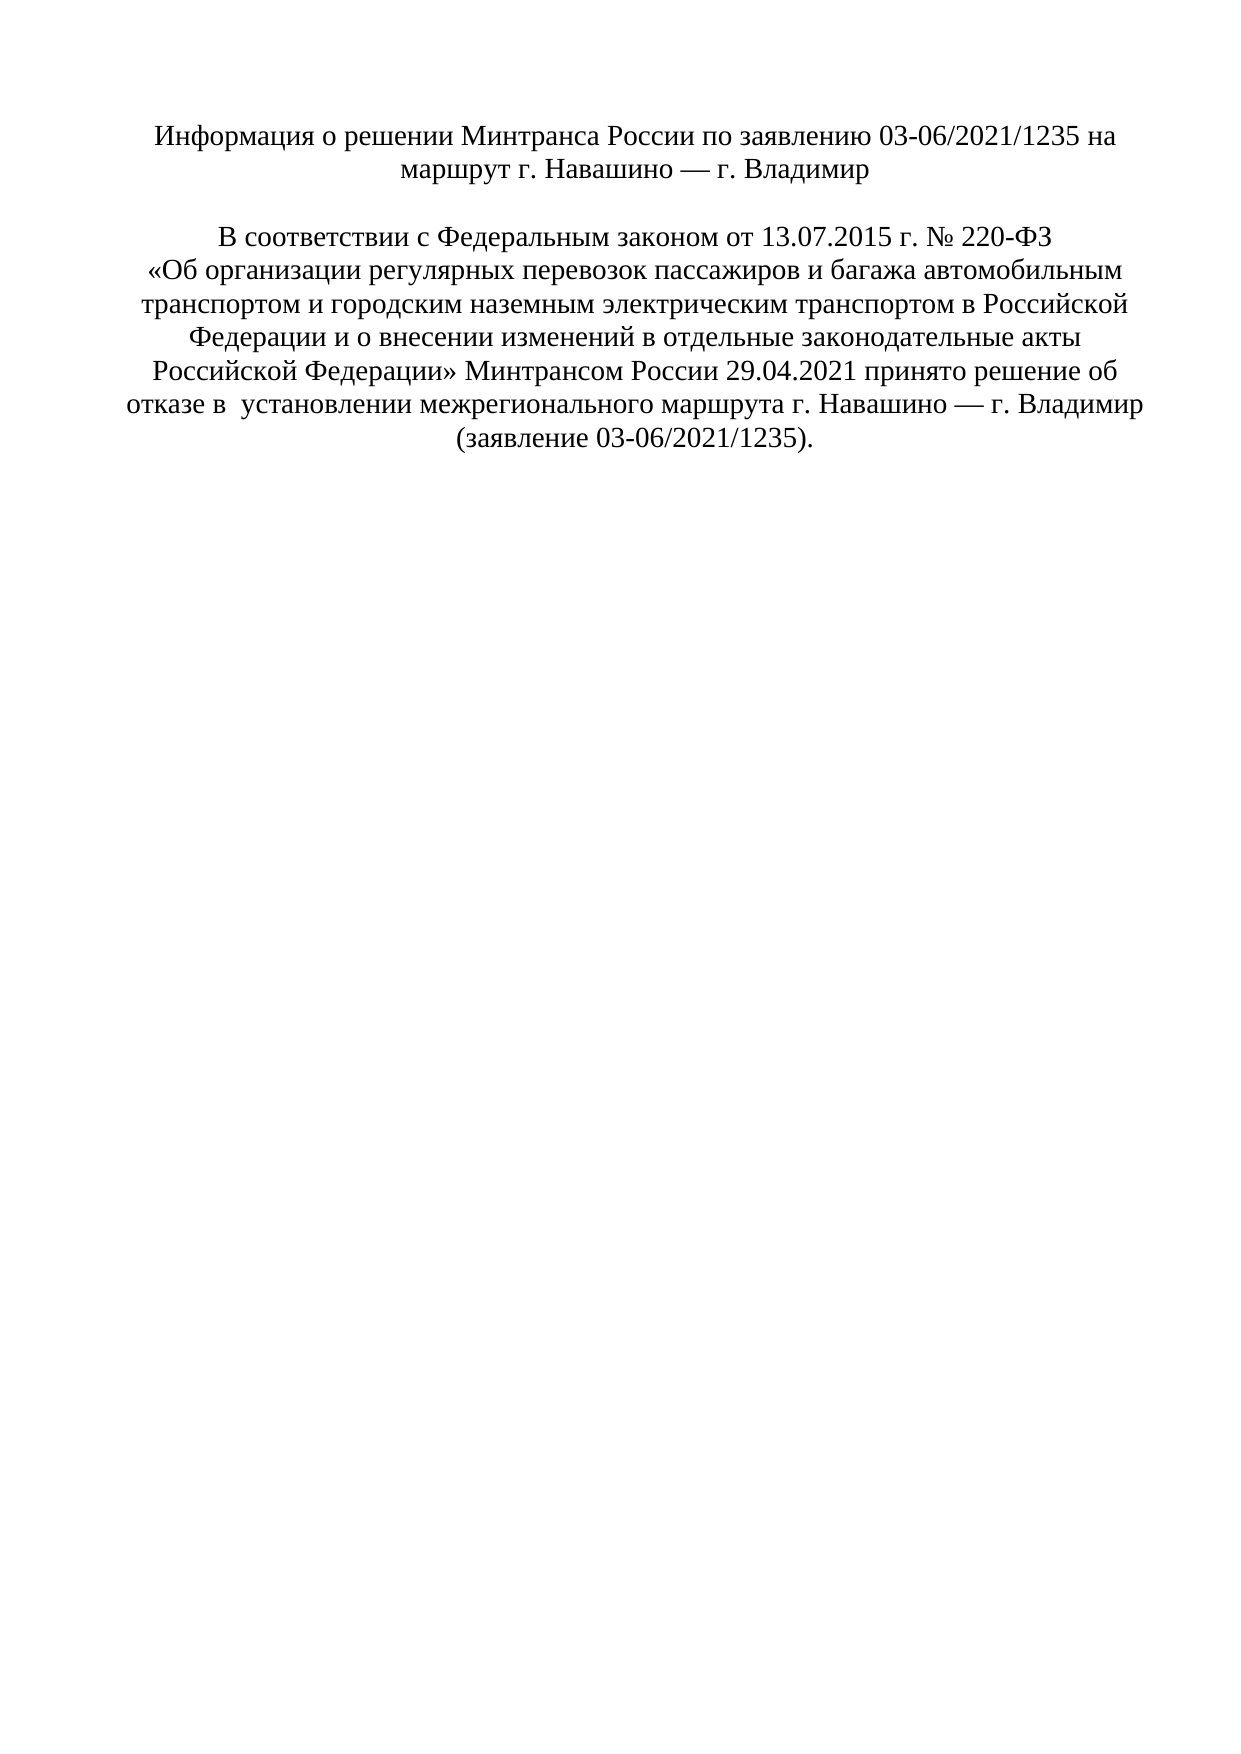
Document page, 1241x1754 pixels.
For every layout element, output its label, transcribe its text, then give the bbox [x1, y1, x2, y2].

text В соответствии с Федеральным законом от 13.07.2015 г. № 220-ФЗ «Об организации регулярных перевозок пассажиров и багажа автомобильным транспортом и городским наземным электрическим транспортом в Российской Федерации и о внесении изменений в отдельные законодательные акты Российской Федерации» Минтрансом России 29.04.2021 принято решение об отказе в установлении межрегионального маршрута г. Навашино — г. Владимир (заявление 03-06/2021/1235). [118, 219, 1152, 453]
text Информация о решении Минтранса России по заявлению 03-06/2021/1235 на маршрут г. Навашино — г. Владимир [118, 118, 1152, 185]
